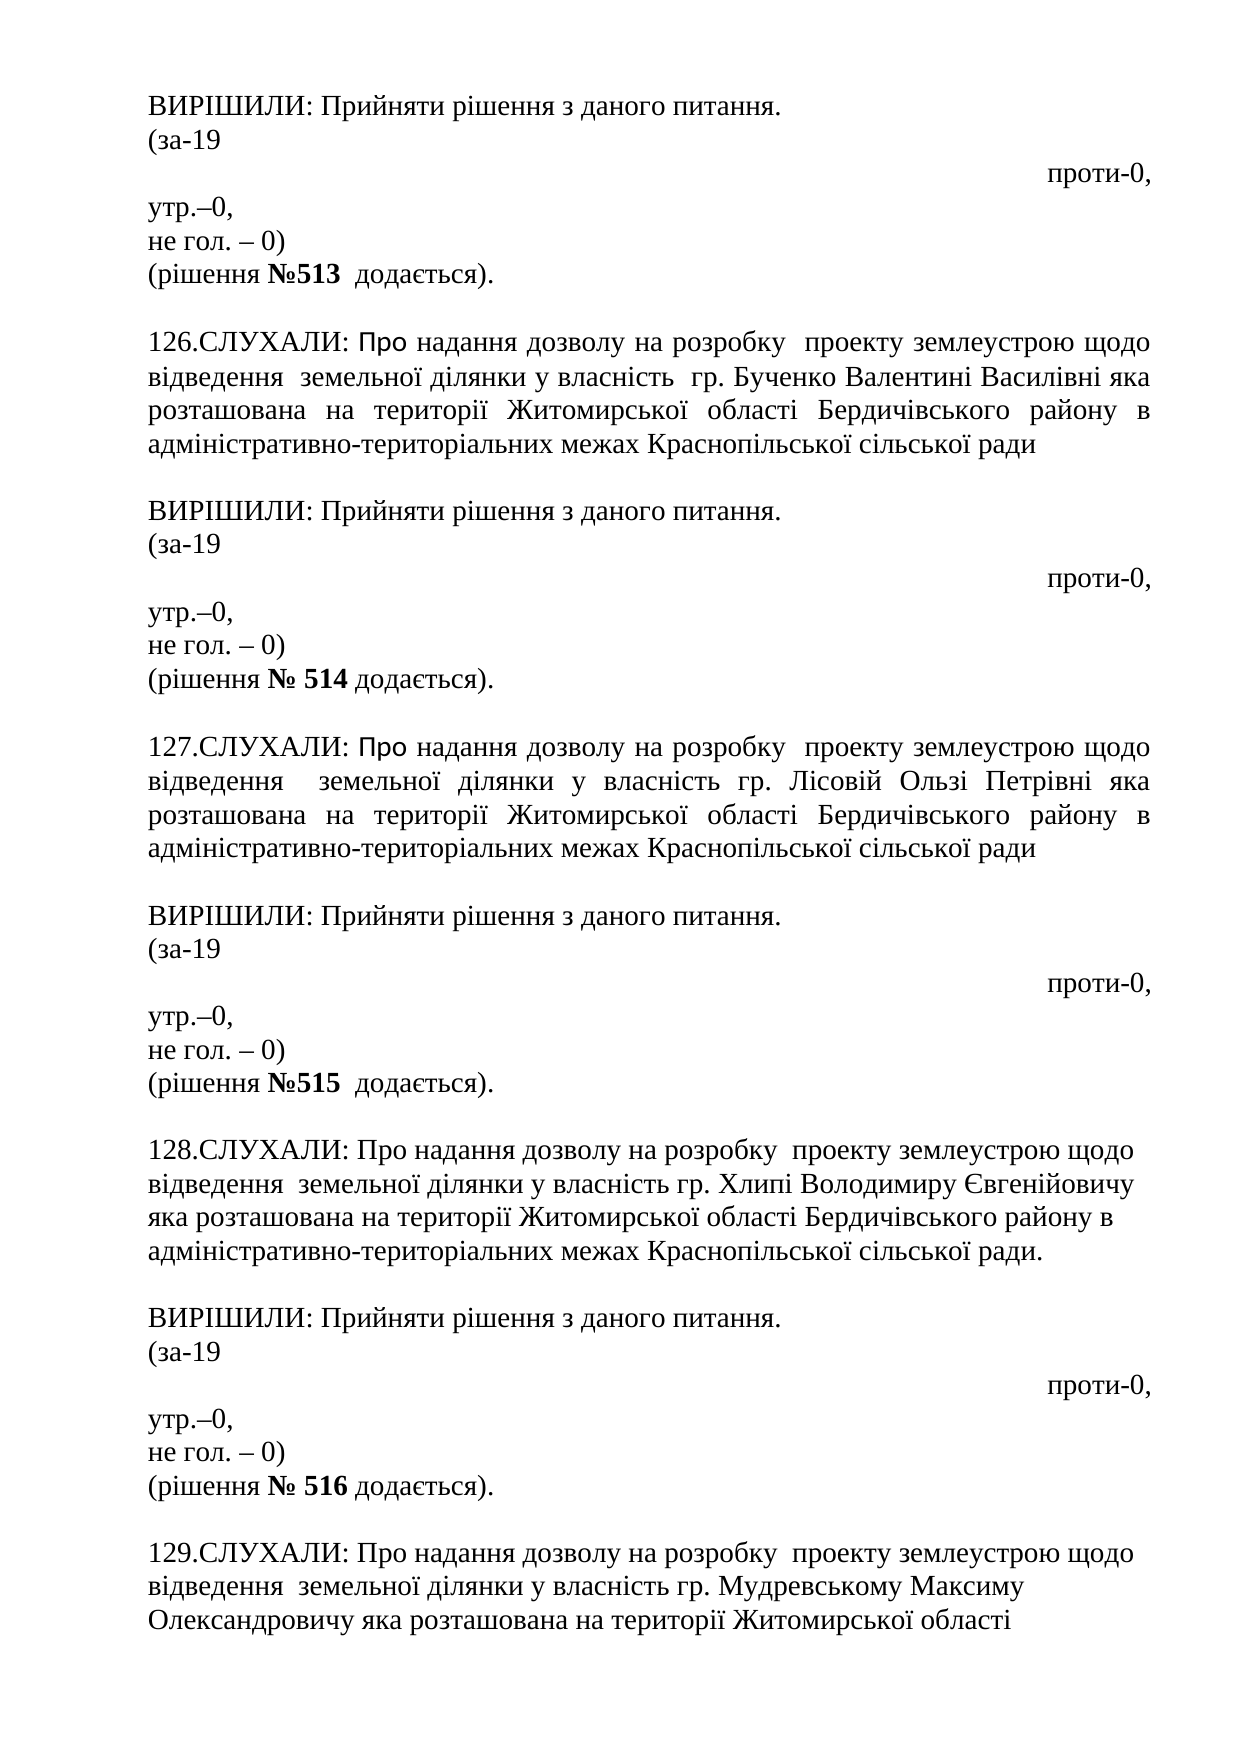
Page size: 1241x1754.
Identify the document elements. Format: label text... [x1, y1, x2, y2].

text (за-19 проти-0, утр.–0, не гол. – 0) [148, 931, 1152, 1065]
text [148, 1535, 1152, 1636]
text (за-19 проти-0, утр.–0, не гол. – 0) [148, 1334, 1152, 1468]
list 126.СЛУХАЛИ: Про надання дозволу на розробку проекту землеустрою щодо відведення земельної ділянки у власність гр. Бученко Валентині Василівні яка розташована на території Житомирської області Бердичівського району в адміністративно-територіальних межах Краснопільської сільської ради [148, 323, 1152, 459]
text (за-19 проти-0, утр.–0, не гол. – 0) [148, 527, 1152, 661]
text ВИРІШИЛИ: Прийняти рішення з даного питання. [148, 898, 1152, 931]
list 127.СЛУХАЛИ: Про надання дозволу на розробку проекту землеустрою щодо відведення земельної ділянки у власність гр. Лісовій Ользі Петрівні яка розташована на території Житомирської області Бердичівського району в адміністративно-територіальних межах Краснопільської сільської ради [148, 728, 1152, 864]
text (рішення №513 додається). [148, 256, 1152, 290]
text (рішення № 514 додається). [148, 661, 1152, 694]
text (рішення №515 додається). [148, 1065, 1152, 1099]
text ВИРІШИЛИ: Прийняти рішення з даного питання. [148, 1300, 1152, 1334]
text (за-19 проти-0, утр.–0, не гол. – 0) [148, 122, 1152, 256]
text (рішення № 516 додається). [148, 1468, 1152, 1501]
text ВИРІШИЛИ: Прийняти рішення з даного питання. [148, 493, 1152, 527]
text ВИРІШИЛИ: Прийняти рішення з даного питання. [148, 88, 1152, 122]
text 128.СЛУХАЛИ: Про надання дозволу на розробку проекту землеустрою щодо відведення земельної ділянки у власність гр. Хлипі Володимиру Євгенійовичу яка розташована на території Житомирської області Бердичівського району в адміністративно-територіальних межах Краснопільської сільської ради. [148, 1132, 1152, 1267]
